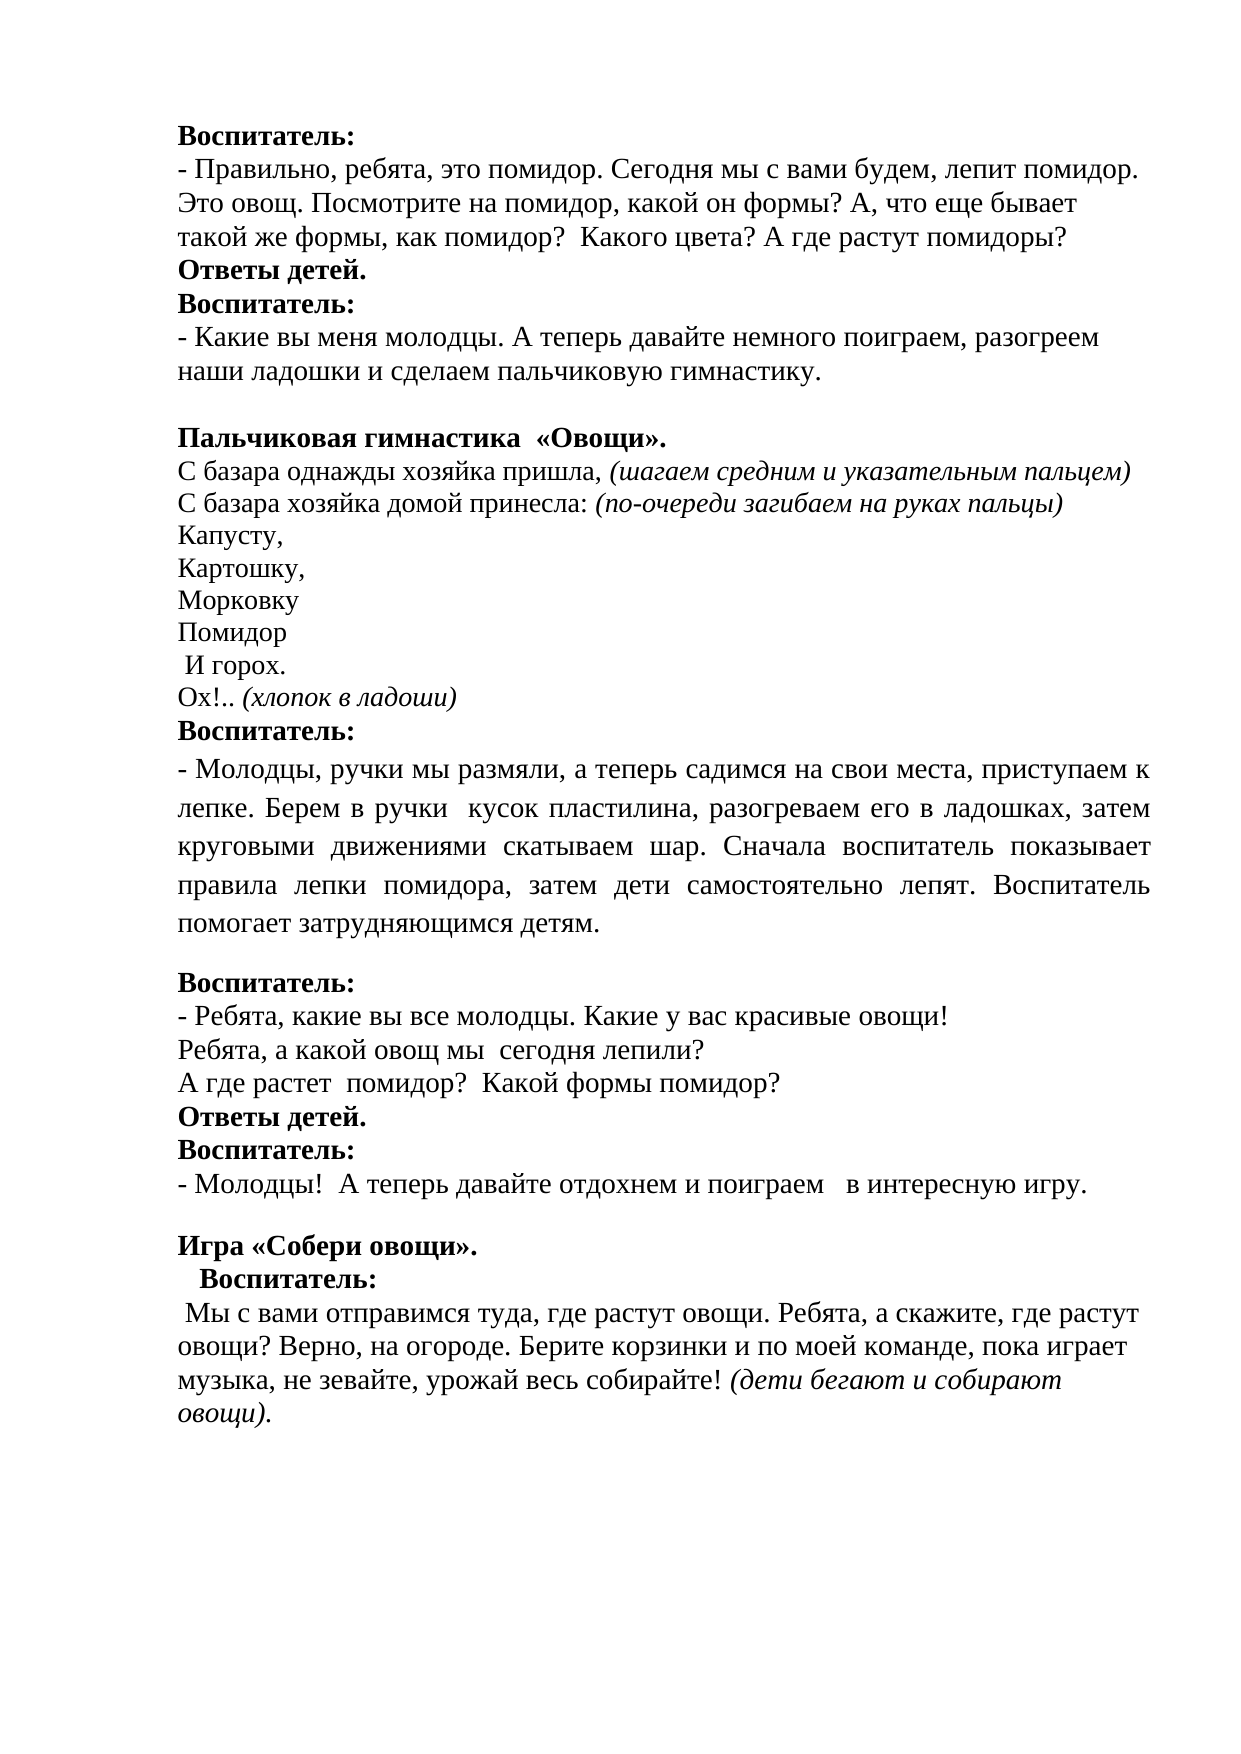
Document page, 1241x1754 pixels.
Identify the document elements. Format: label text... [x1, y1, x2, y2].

text Воспитатель: [177, 1261, 1152, 1295]
text Игра «Собери овощи». [177, 1228, 1152, 1261]
text Воспитатель: [177, 1132, 1152, 1166]
text - Правильно, ребята, это помидор. Сегодня мы с вами будем, лепит помидор. Это овощ. Посмотрите на помидор, какой он формы? А, что еще бывает такой же формы, как помидор? Какого цвета? А где растут помидоры? [177, 152, 1152, 252]
text С базара однажды хозяйка пришла, (шагаем средним и указательным пальцем) [177, 453, 1152, 486]
text Воспитатель: - Молодцы, ручки мы размяли, а теперь садимся на свои места, приступаем к лепке. Берем в ручки кусок пластилина, разогреваем его в ладошках, затем круговыми движениями скатываем шар. Сначала воспитатель показывает правила лепки помидора, затем дети самостоятельно лепят. Воспитатель помогает затрудняющимся детям. [177, 713, 1152, 939]
text Ответы детей. [177, 1099, 1152, 1132]
text Картошку, [177, 551, 1152, 583]
text А где растет помидор? Какой формы помидор? [177, 1065, 1152, 1099]
text - Ребята, какие вы все молодцы. Какие у вас красивые овощи! [177, 998, 1152, 1032]
text Воспитатель: [177, 965, 1152, 998]
text Ох!.. (хлопок в ладоши) [177, 680, 1152, 713]
text Воспитатель: [177, 118, 1152, 152]
text Капусту, [177, 518, 1152, 551]
text Помидор [177, 616, 1152, 648]
text Пальчиковая гимнастика «Овощи». [177, 420, 1152, 453]
text С базара хозяйка домой принесла: (по-очереди загибаем на руках пальцы) [177, 486, 1152, 518]
text Ребята, а какой овощ мы сегодня лепили? [177, 1032, 1152, 1065]
text Ответы детей. Воспитатель: [177, 252, 1152, 319]
text - Молодцы! А теперь давайте отдохнем и поиграем в интересную игру. [177, 1166, 1152, 1199]
text Мы с вами отправимся туда, где растут овощи. Ребята, а скажите, где растут овощи? Верно, на огороде. Берите корзинки и по моей команде, пока играет музыка, не зевайте, урожай весь собирайте! (дети бегают и собирают овощи). [177, 1295, 1152, 1429]
text Морковку [177, 583, 1152, 616]
text И горох. [177, 648, 1152, 680]
text - Какие вы меня молодцы. А теперь давайте немного поиграем, разогреем наши ладошки и сделаем пальчиковую гимнастику. [177, 319, 1152, 386]
